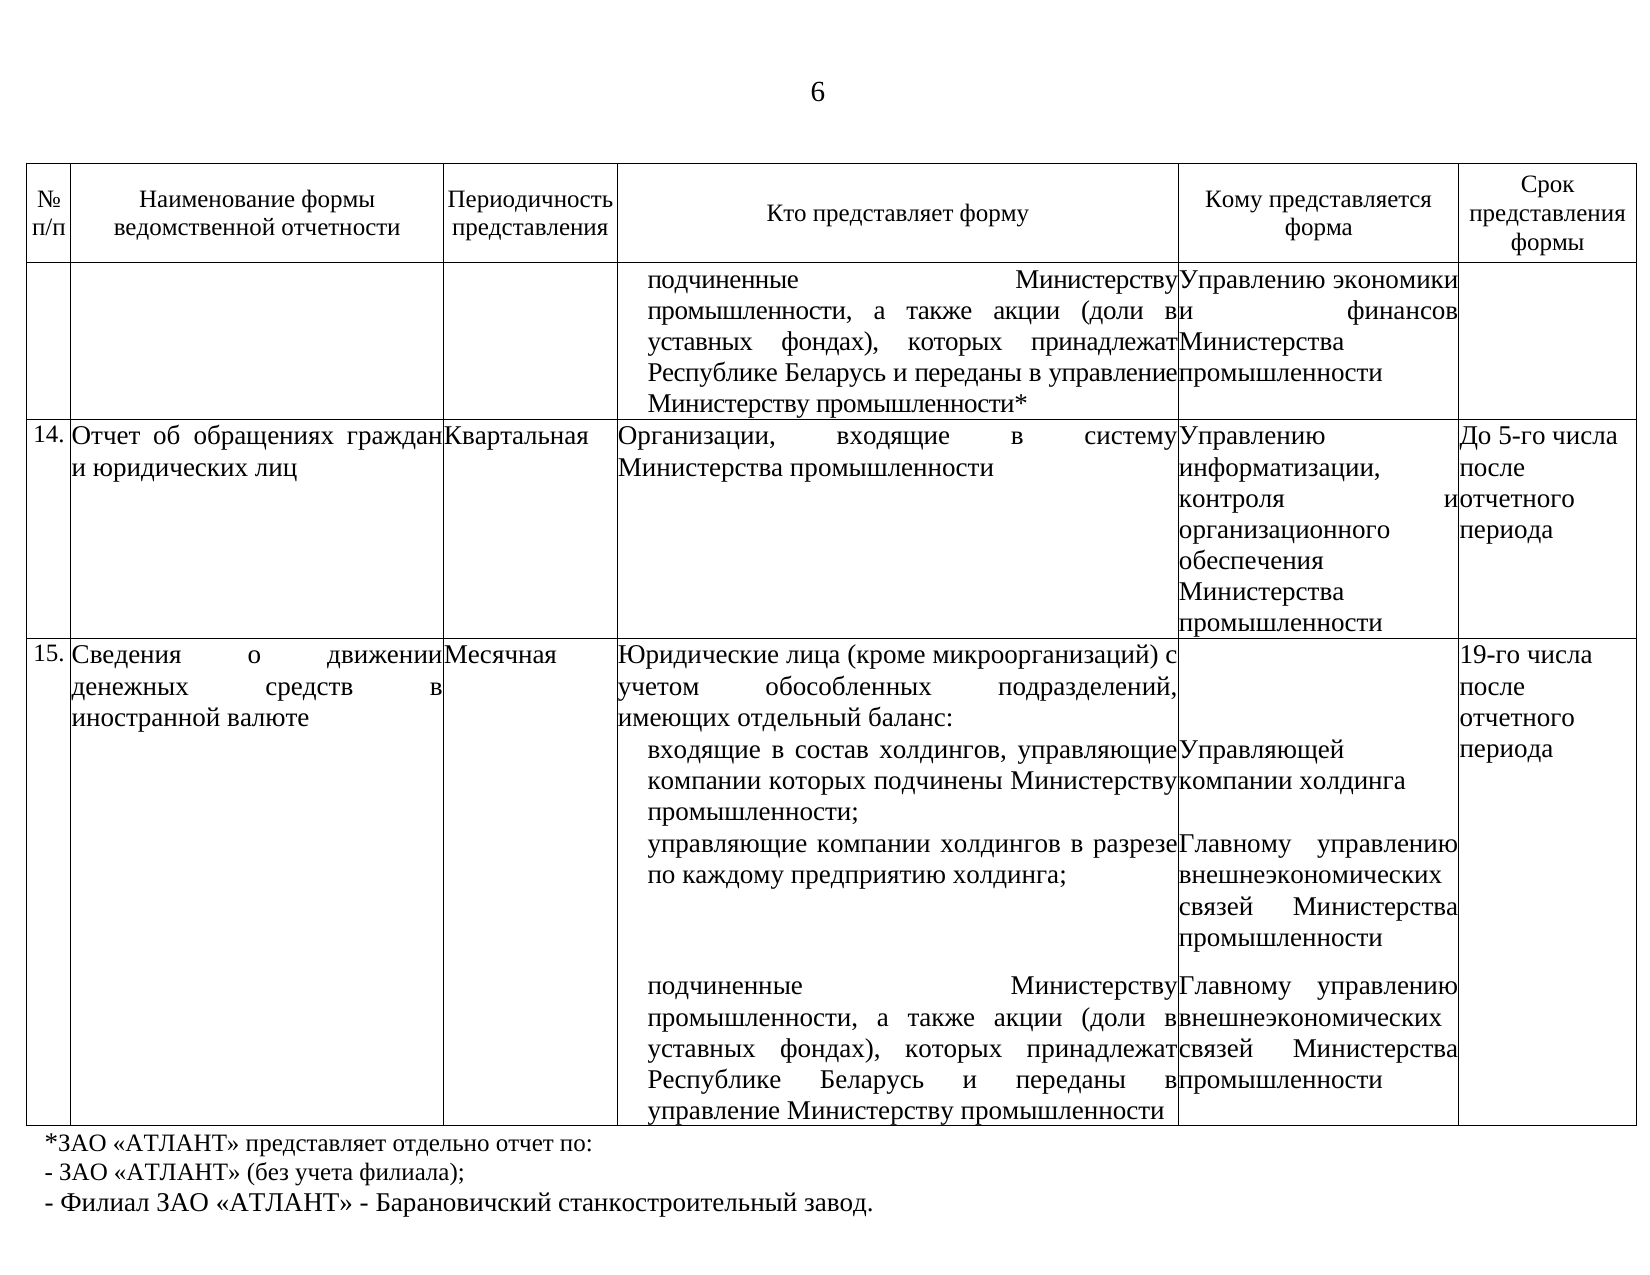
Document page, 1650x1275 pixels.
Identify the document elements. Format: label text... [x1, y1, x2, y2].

table_header № п/п [27, 164, 70, 262]
table_cell Месячная [444, 639, 617, 1125]
table_cell 19-го числа после отчетного периода [1459, 639, 1636, 1125]
table_cell Главному управлению внешнеэкономических связей Министерства промышленности [1179, 826, 1458, 968]
table_header Периодичность представления [444, 164, 617, 262]
table_cell Отчет об обращениях граждан и юридических лиц [71, 420, 443, 637]
table_cell Главному управлению внешнеэкономических связей Министерства промышленности [1179, 969, 1458, 1125]
table_cell До 5-го числа после отчетного периода [1459, 420, 1636, 637]
table_cell Сведения о движении денежных средств в иностранной валюте [71, 639, 443, 1125]
table_cell Организации, входящие в систему Министерства промышленности [618, 420, 1178, 637]
table_header Кто представляет форму [618, 164, 1178, 262]
table_cell подчиненные Министерству промышленности, а также акции (доли в уставных фондах), которых принадлежат Республике Беларусь и переданы в управление Министерству промышленности [618, 969, 1178, 1125]
text - ЗАО «АТЛАНТ» (без учета филиала); [44, 1157, 1591, 1186]
table_cell 14. [27, 420, 70, 637]
table_header Кому представляется форма [1179, 164, 1458, 262]
table_cell Квартальная [444, 420, 617, 637]
table_cell управляющие компании холдингов в разрезе по каждому предприятию холдинга; [618, 826, 1178, 968]
table_cell [1179, 639, 1458, 732]
table_cell входящие в состав холдингов, управляющие компании которых подчинены Министерству промышленности; [618, 732, 1178, 826]
table_cell 15. [27, 639, 70, 1125]
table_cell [1179, 263, 1458, 418]
text *ЗАО «АТЛАНТ» представляет отдельно отчет по: [44, 1126, 1591, 1157]
table_cell Управлению информатизации, контроля и организационного обеспечения Министерства промышленности [1179, 420, 1458, 637]
text - Филиал ЗАО «АТЛАНТ» - Барановичский станкостроительный завод. [44, 1186, 1591, 1217]
table_header Срок представления формы [1459, 164, 1636, 262]
table_cell подчиненные Министерству промышленности, а также акции (доли в уставных фондах), которых принадлежат Республике Беларусь и переданы в управление Министерству промышленности* [618, 263, 1178, 418]
table_cell Управляющей компании холдинга [1179, 732, 1458, 826]
table_header Наименование формы ведомственной отчетности [71, 164, 443, 262]
table_cell Юридические лица (кроме микроорганизаций) с учетом обособленных подразделений, имеющих отдельный баланс: [618, 639, 1178, 732]
